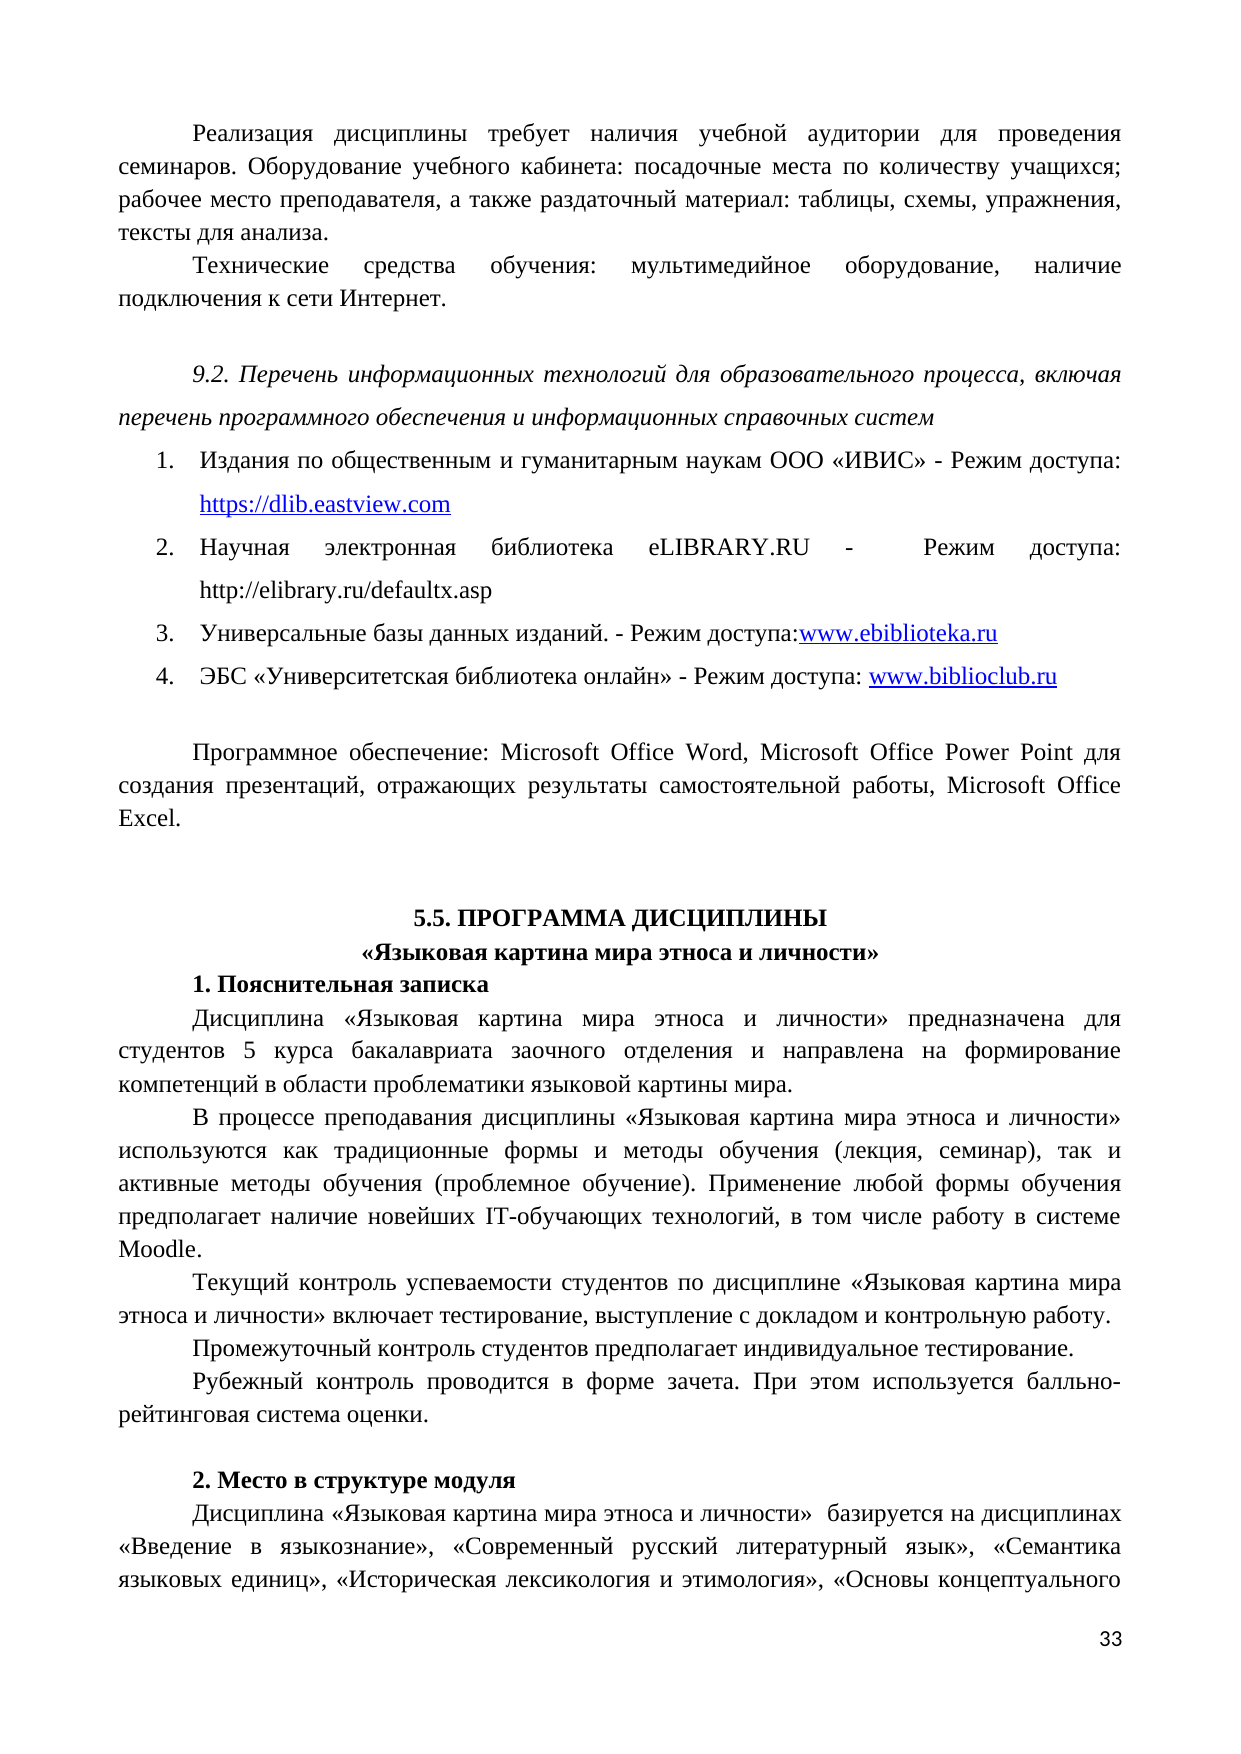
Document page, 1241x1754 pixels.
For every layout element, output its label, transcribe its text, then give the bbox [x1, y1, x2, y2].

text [118, 1498, 1122, 1531]
text Текущий контроль успеваемости студентов по дисциплине «Языковая картина мира этноса и личности» включает тестирование, выступление с докладом и контрольную работу. [118, 1267, 1122, 1328]
text В процессе преподавания дисциплины «Языковая картина мира этноса и личности» используются как традиционные формы и методы обучения (лекция, семинар), так и активные методы обучения (проблемное обучение). Применение любой формы обучения предполагает наличие новейших IT-обучающих технологий, в том числе работу в системе Moodle. [118, 1102, 1122, 1262]
text 2. Место в структуре модуля [118, 1465, 1122, 1494]
text Дисциплина «Языковая картина мира этноса и личности» предназначена для студентов 5 курса бакалавриата заочного отделения и направлена на формирование компетенций в области проблематики языковой картины мира. [118, 1003, 1122, 1097]
list ЭБС «Университетская библиотека онлайн» - Режим доступа: www.biblioclub.ru [156, 661, 1122, 690]
text Технические средства обучения: мультимедийное оборудование, наличие подключения к сети Интернет. [118, 250, 1122, 312]
list Научная электронная библиотека eLIBRARY.RU - Режим доступа: http://elibrary.ru/defaultx.asp [156, 532, 1122, 604]
text 5.5. ПРОГРАММА ДИСЦИПЛИНЫ [118, 903, 1122, 932]
text 1. Пояснительная записка [118, 969, 1122, 998]
text Рубежный контроль проводится в форме зачета. При этом используется балльно-рейтинговая система оценки. [118, 1366, 1122, 1428]
text «Языковая картина мира этноса и личности» [118, 937, 1122, 965]
list Издания по общественным и гуманитарным наукам ООО «ИВИС» - Режим доступа: https://dlib.eastview.com [156, 446, 1122, 517]
text 9.2. Перечень информационных технологий для образовательного процесса, включая перечень программного обеспечения и информационных справочных систем [118, 359, 1122, 431]
text Программное обеспечение: Microsoft Office Word, Microsoft Office Power Point для создания презентаций, отражающих результаты самостоятельной работы, Microsoft Office Excel. [118, 737, 1122, 832]
text Реализация дисциплины требует наличия учебной аудитории для проведения семинаров. Оборудование учебного кабинета: посадочные места по количеству учащихся; рабочее место преподавателя, а также раздаточный материал: таблицы, схемы, упражнения, тексты для анализа. [118, 118, 1122, 246]
list Универсальные базы данных изданий. - Режим доступа:www.ebiblioteka.ru [156, 618, 1122, 647]
text Промежуточный контроль студентов предполагает индивидуальное тестирование. [118, 1333, 1122, 1362]
